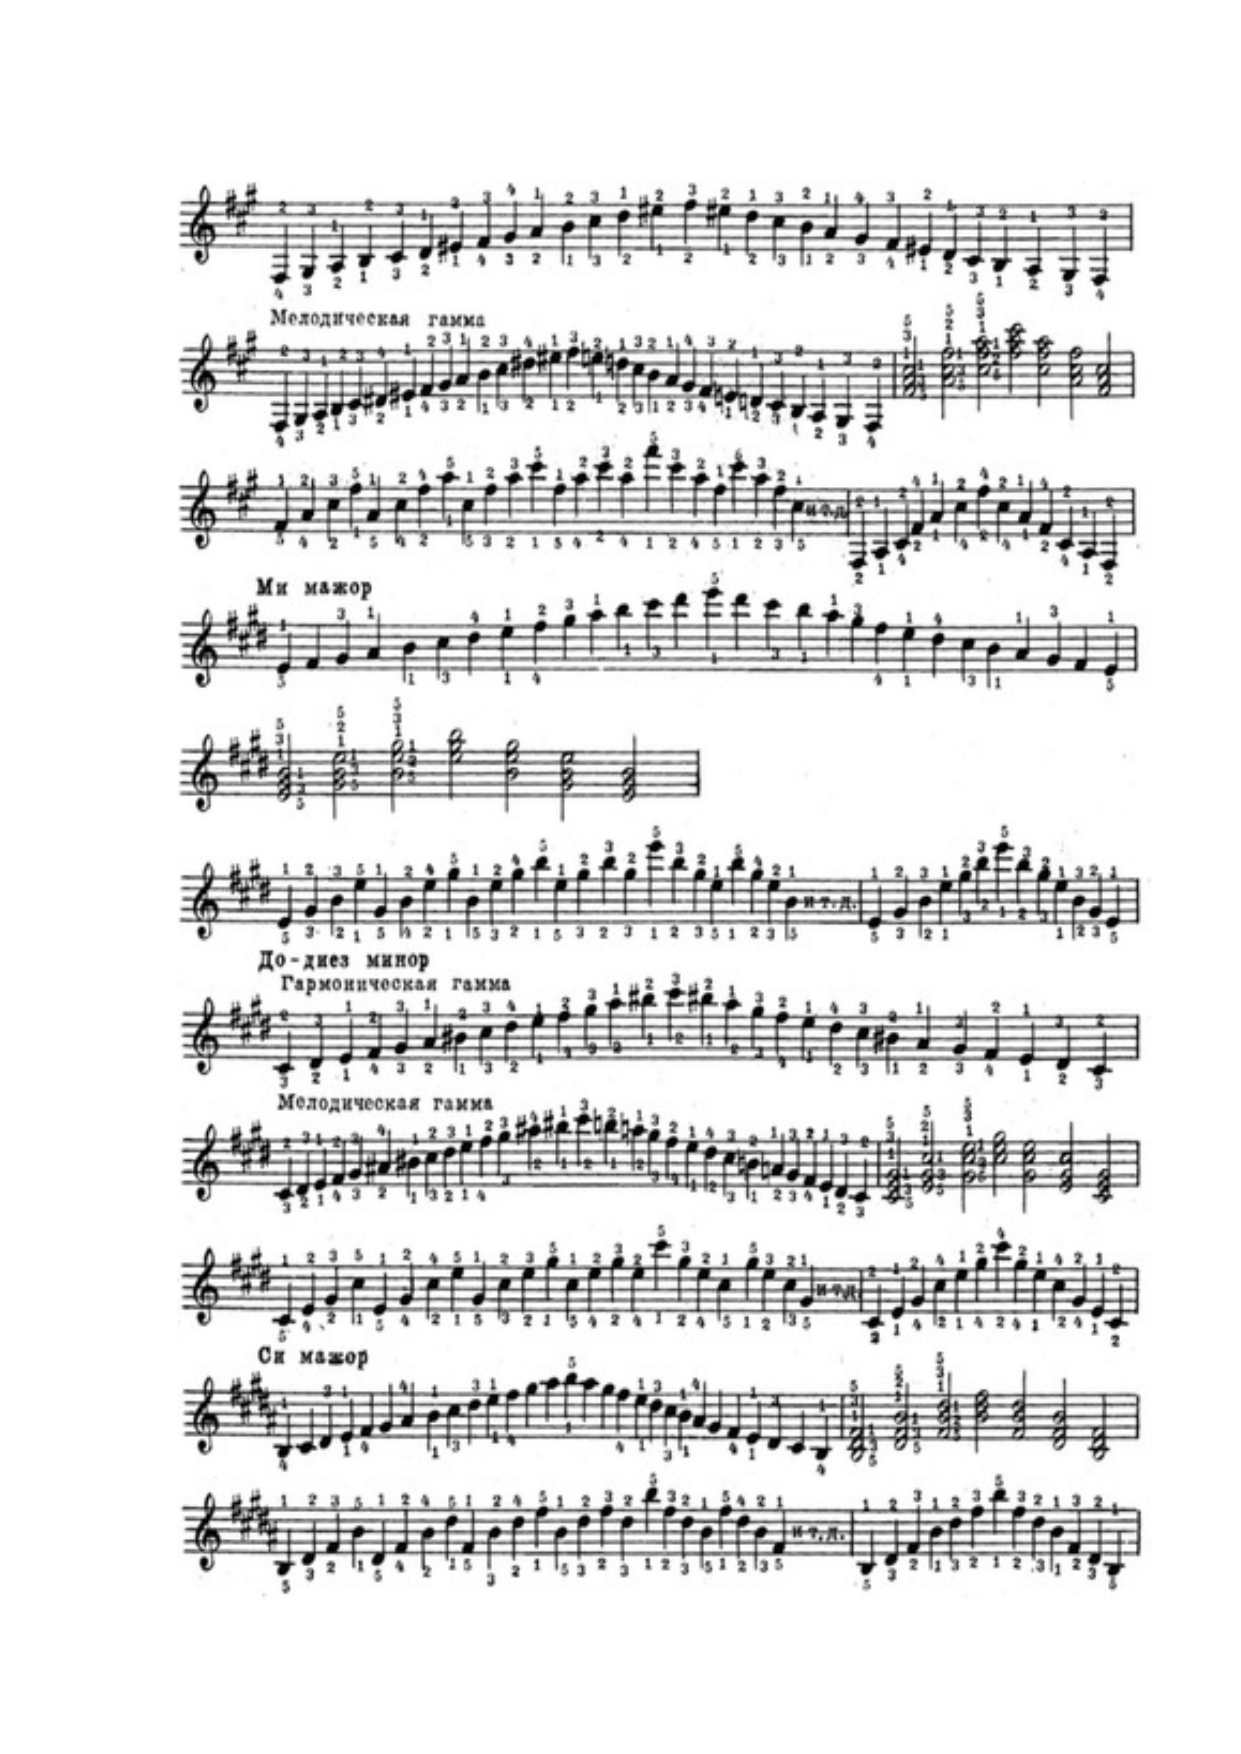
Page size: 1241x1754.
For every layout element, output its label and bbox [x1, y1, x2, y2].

picture [177, 181, 1152, 1599]
